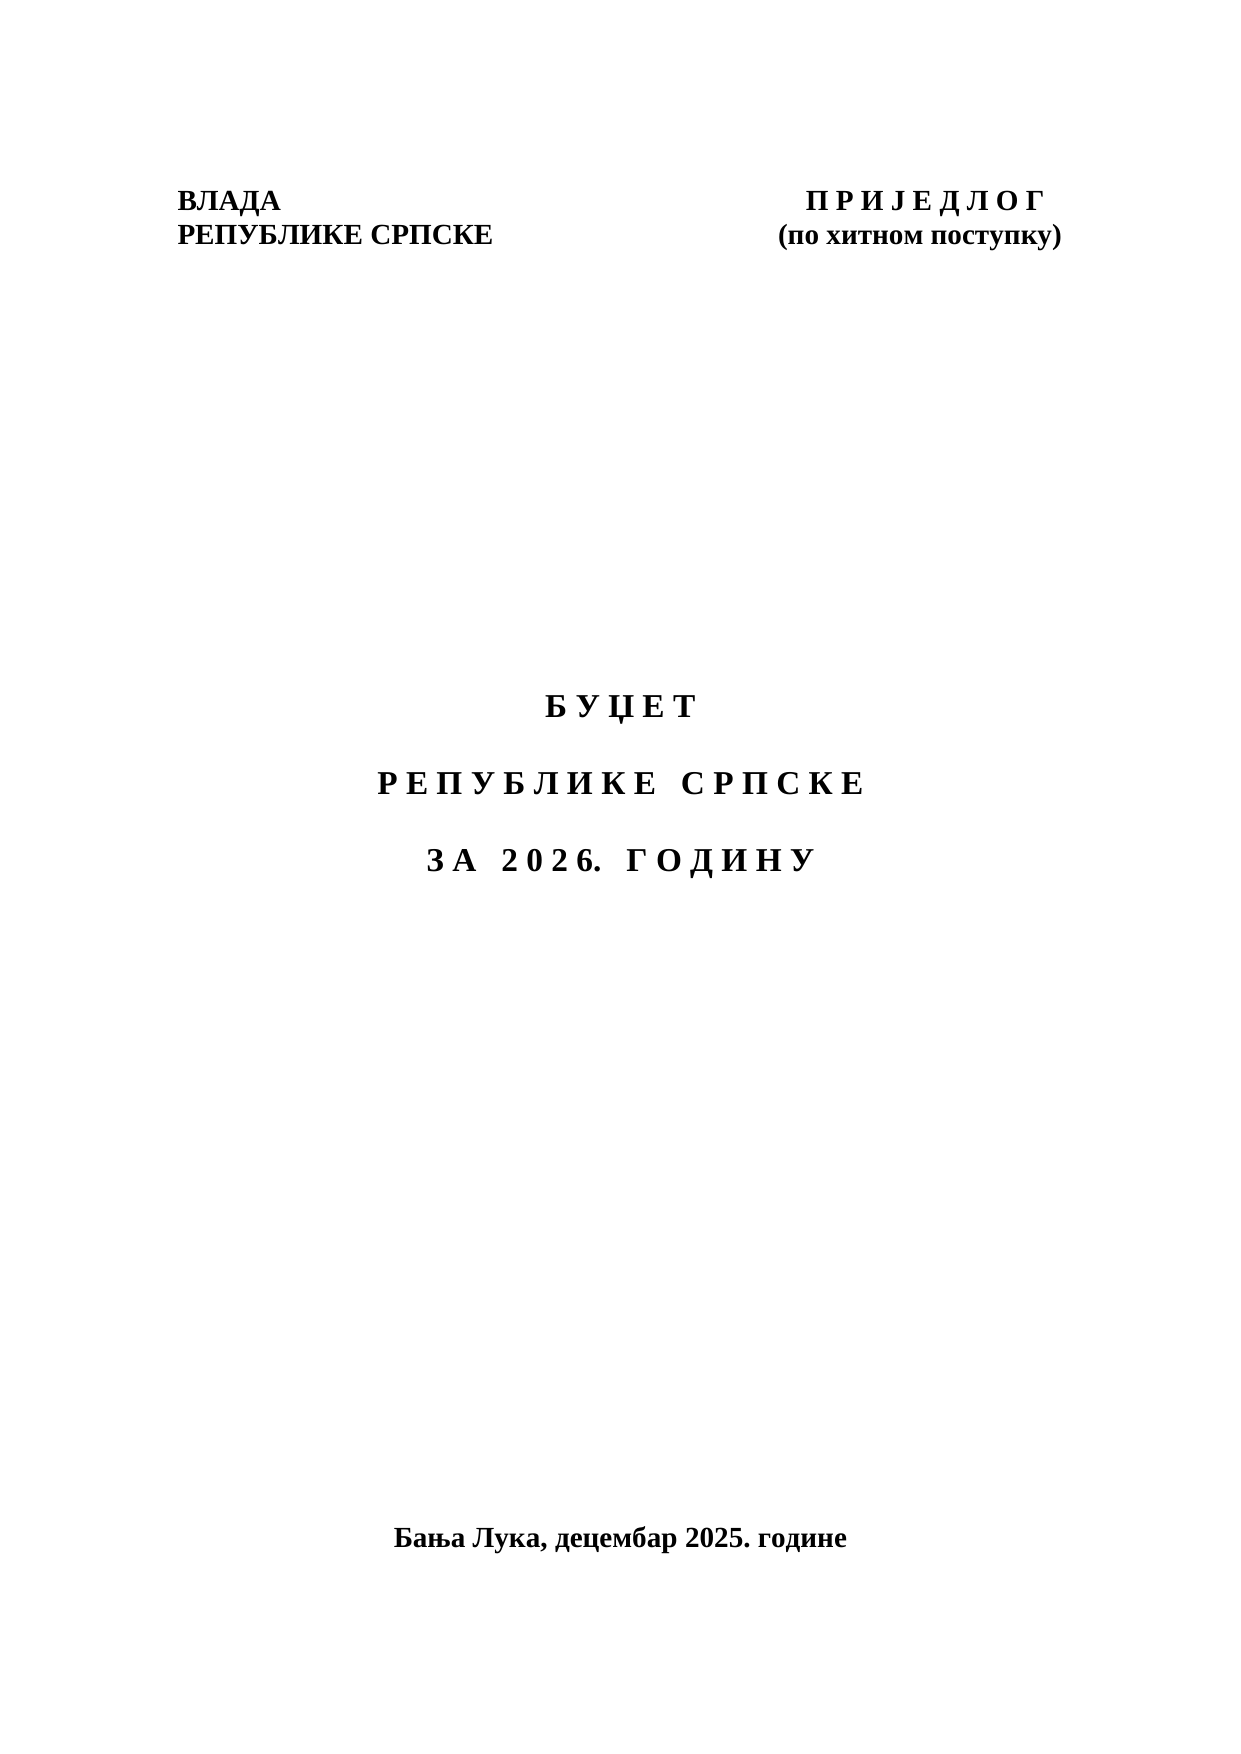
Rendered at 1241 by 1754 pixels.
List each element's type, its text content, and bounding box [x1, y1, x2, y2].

text ВЛАДА П Р И Ј Е Д Л О Г [177, 183, 1063, 217]
text Б У Џ Е Т [177, 687, 1063, 725]
text З А 2 0 2 6. Г О Д И Н У [177, 840, 1063, 878]
subtitle Бања Лука, децембар 2025. године [177, 1520, 1063, 1554]
text Р Е П У Б Л И К Е С Р П С К Е [177, 763, 1063, 802]
text РЕПУБЛИКЕ СРПСКЕ (по хитном поступку) [177, 217, 1063, 251]
